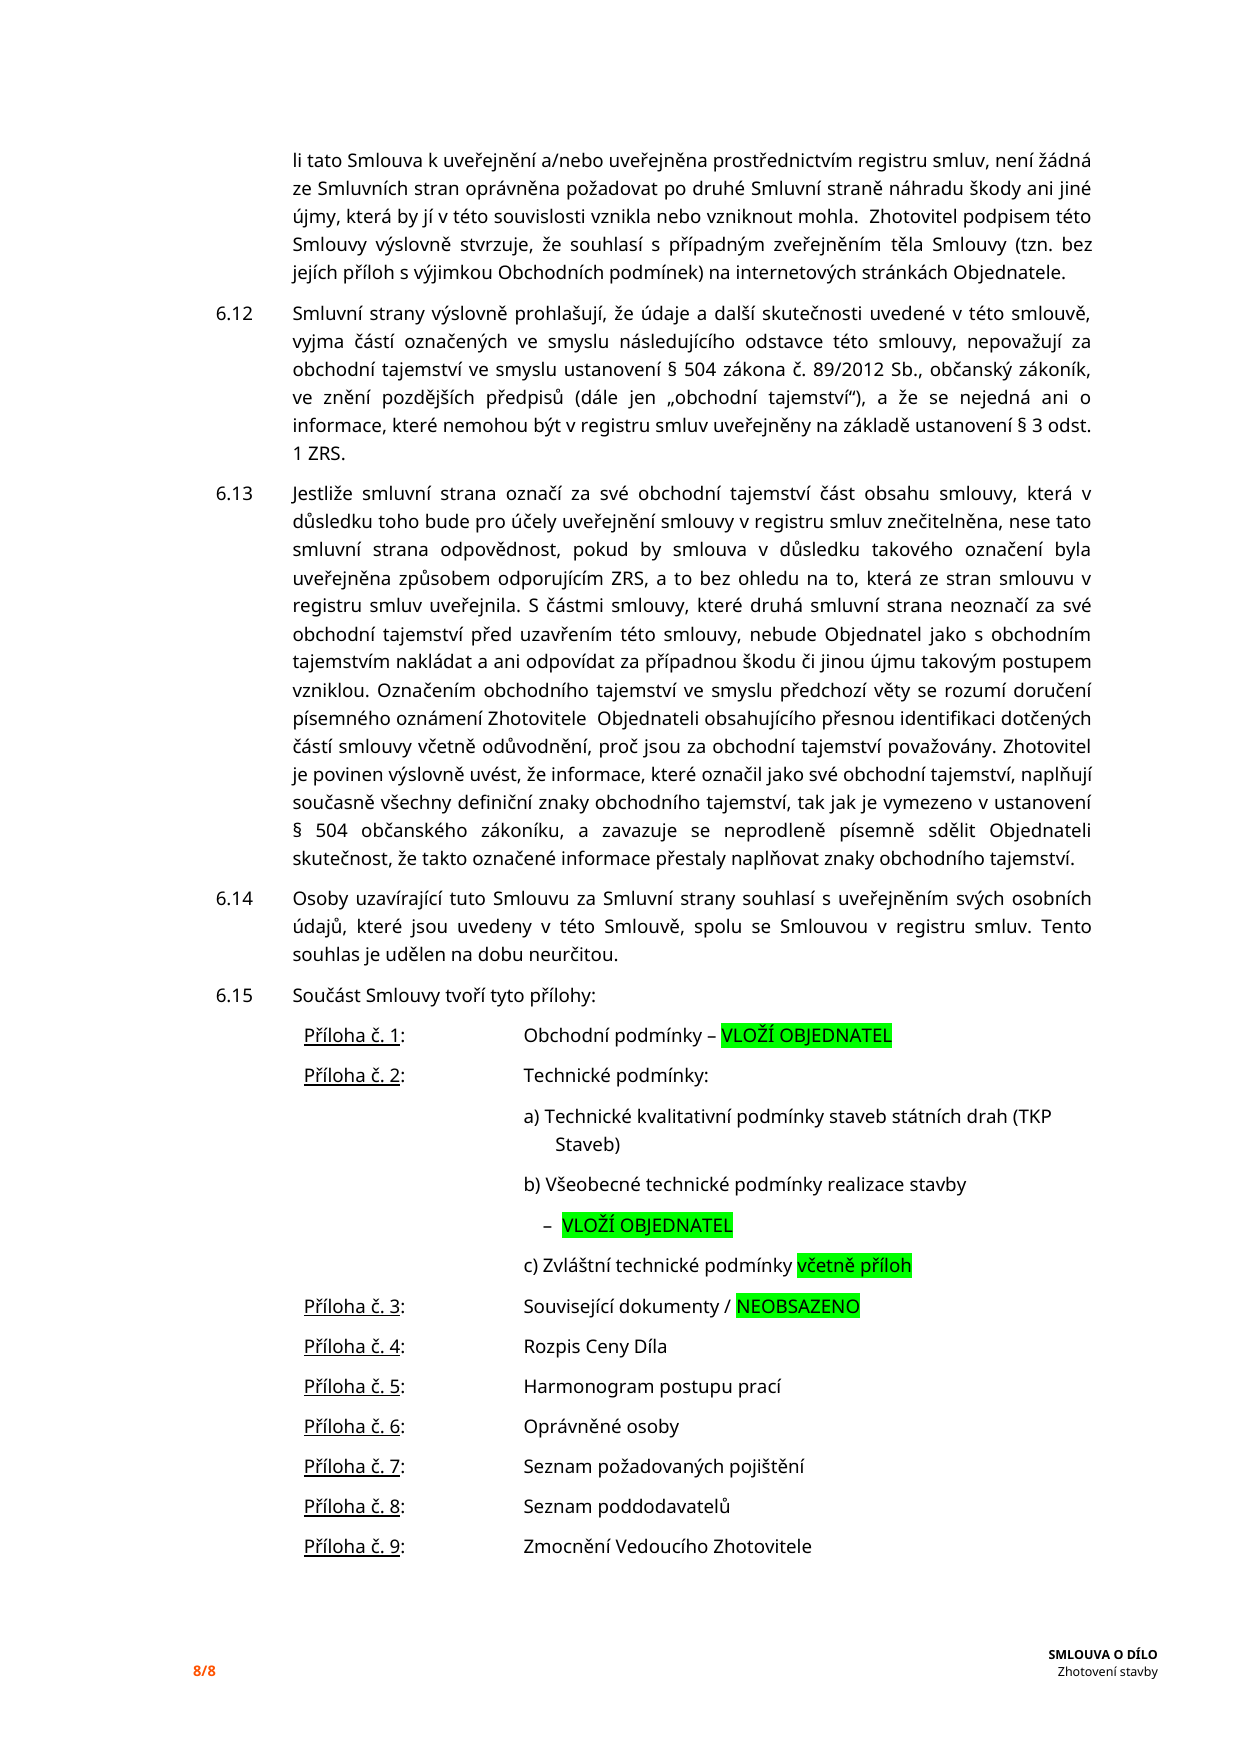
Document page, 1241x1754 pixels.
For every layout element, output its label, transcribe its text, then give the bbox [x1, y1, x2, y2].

text Jestliže smluvní strana označí za své obchodní tajemství část obsahu smlouvy, která v důsledku toho bude pro účely uveřejnění smlouvy v registru smluv znečitelněna, nese tato smluvní strana odpovědnost, pokud by smlouva v důsledku takového označení byla uveřejněna způsobem odporujícím ZRS, a to bez ohledu na to, která ze stran smlouvu v registru smluv uveřejnila. S částmi smlouvy, které druhá smluvní strana neoznačí za své obchodní tajemství před uzavřením této smlouvy, nebude Objednatel jako s obchodním tajemstvím nakládat a ani odpovídat za případnou škodu či jinou újmu takovým postupem vzniklou. Označením obchodního tajemství ve smyslu předchozí věty se rozumí doručení písemného oznámení Zhotovitele Objednateli obsahujícího přesnou identifikaci dotčených částí smlouvy včetně odůvodnění, proč jsou za obchodní tajemství považovány. Zhotovitel je povinen výslovně uvést, že informace, které označil jako své obchodní tajemství, naplňují současně všechny definiční znaky obchodního tajemství, tak jak je vymezeno v ustanovení § 504 občanského zákoníku, a zavazuje se neprodleně písemně sdělit Objednateli skutečnost, že takto označené informace přestaly naplňovat znaky obchodního tajemství. [216, 481, 1093, 871]
table_header Obchodní podmínky – VLOŽÍ OBJEDNATEL [511, 1023, 1093, 1063]
text Smluvní strany výslovně prohlašují, že údaje a další skutečnosti uvedené v této smlouvě, vyjma částí označených ve smyslu následujícího odstavce této smlouvy, nepovažují za obchodní tajemství ve smyslu ustanovení § 504 zákona č. 89/2012 Sb., občanský zákoník, ve znění pozdějších předpisů (dále jen „obchodní tajemství“), a že se nejedná ani o informace, které nemohou být v registru smluv uveřejněny na základě ustanovení § 3 odst. 1 ZRS. [216, 300, 1093, 466]
table_cell Příloha č. 5: [216, 1373, 511, 1413]
table_header Příloha č. 1: [216, 1023, 511, 1063]
table_cell Zmocnění Vedoucího Zhotovitele [511, 1534, 1093, 1574]
table_cell Technické podmínky: a) Technické kvalitativní podmínky staveb státních drah (TKP Staveb) b) Všeobecné technické podmínky realizace stavby – VLOŽÍ OBJEDNATEL c) Zvláštní technické podmínky včetně příloh [511, 1063, 1093, 1293]
table_cell Seznam poddodavatelů [511, 1494, 1093, 1533]
table_cell Související dokumenty / NEOBSAZENO [511, 1293, 1093, 1333]
table_cell Příloha č. 4: [216, 1333, 511, 1373]
table_cell Příloha č. 7: [216, 1453, 511, 1493]
text Osoby uzavírající tuto Smlouvu za Smluvní strany souhlasí s uveřejněním svých osobních údajů, které jsou uvedeny v této Smlouvě, spolu se Smlouvou v registru smluv. Tento souhlas je udělen na dobu neurčitou. [216, 886, 1093, 967]
text Součást Smlouvy tvoří tyto přílohy: [216, 982, 1093, 1008]
table_cell Příloha č. 6: [216, 1413, 511, 1453]
table_cell Seznam požadovaných pojištění [511, 1453, 1093, 1493]
table_cell Oprávněné osoby [511, 1413, 1093, 1453]
table_cell Příloha č. 8: [216, 1494, 511, 1533]
table_cell Příloha č. 2: [216, 1063, 511, 1293]
table_cell Rozpis Ceny Díla [511, 1333, 1093, 1373]
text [216, 147, 1093, 285]
table_cell Příloha č. 9: [216, 1534, 511, 1574]
table_cell Příloha č. 3: [216, 1293, 511, 1333]
table_cell Harmonogram postupu prací [511, 1373, 1093, 1413]
